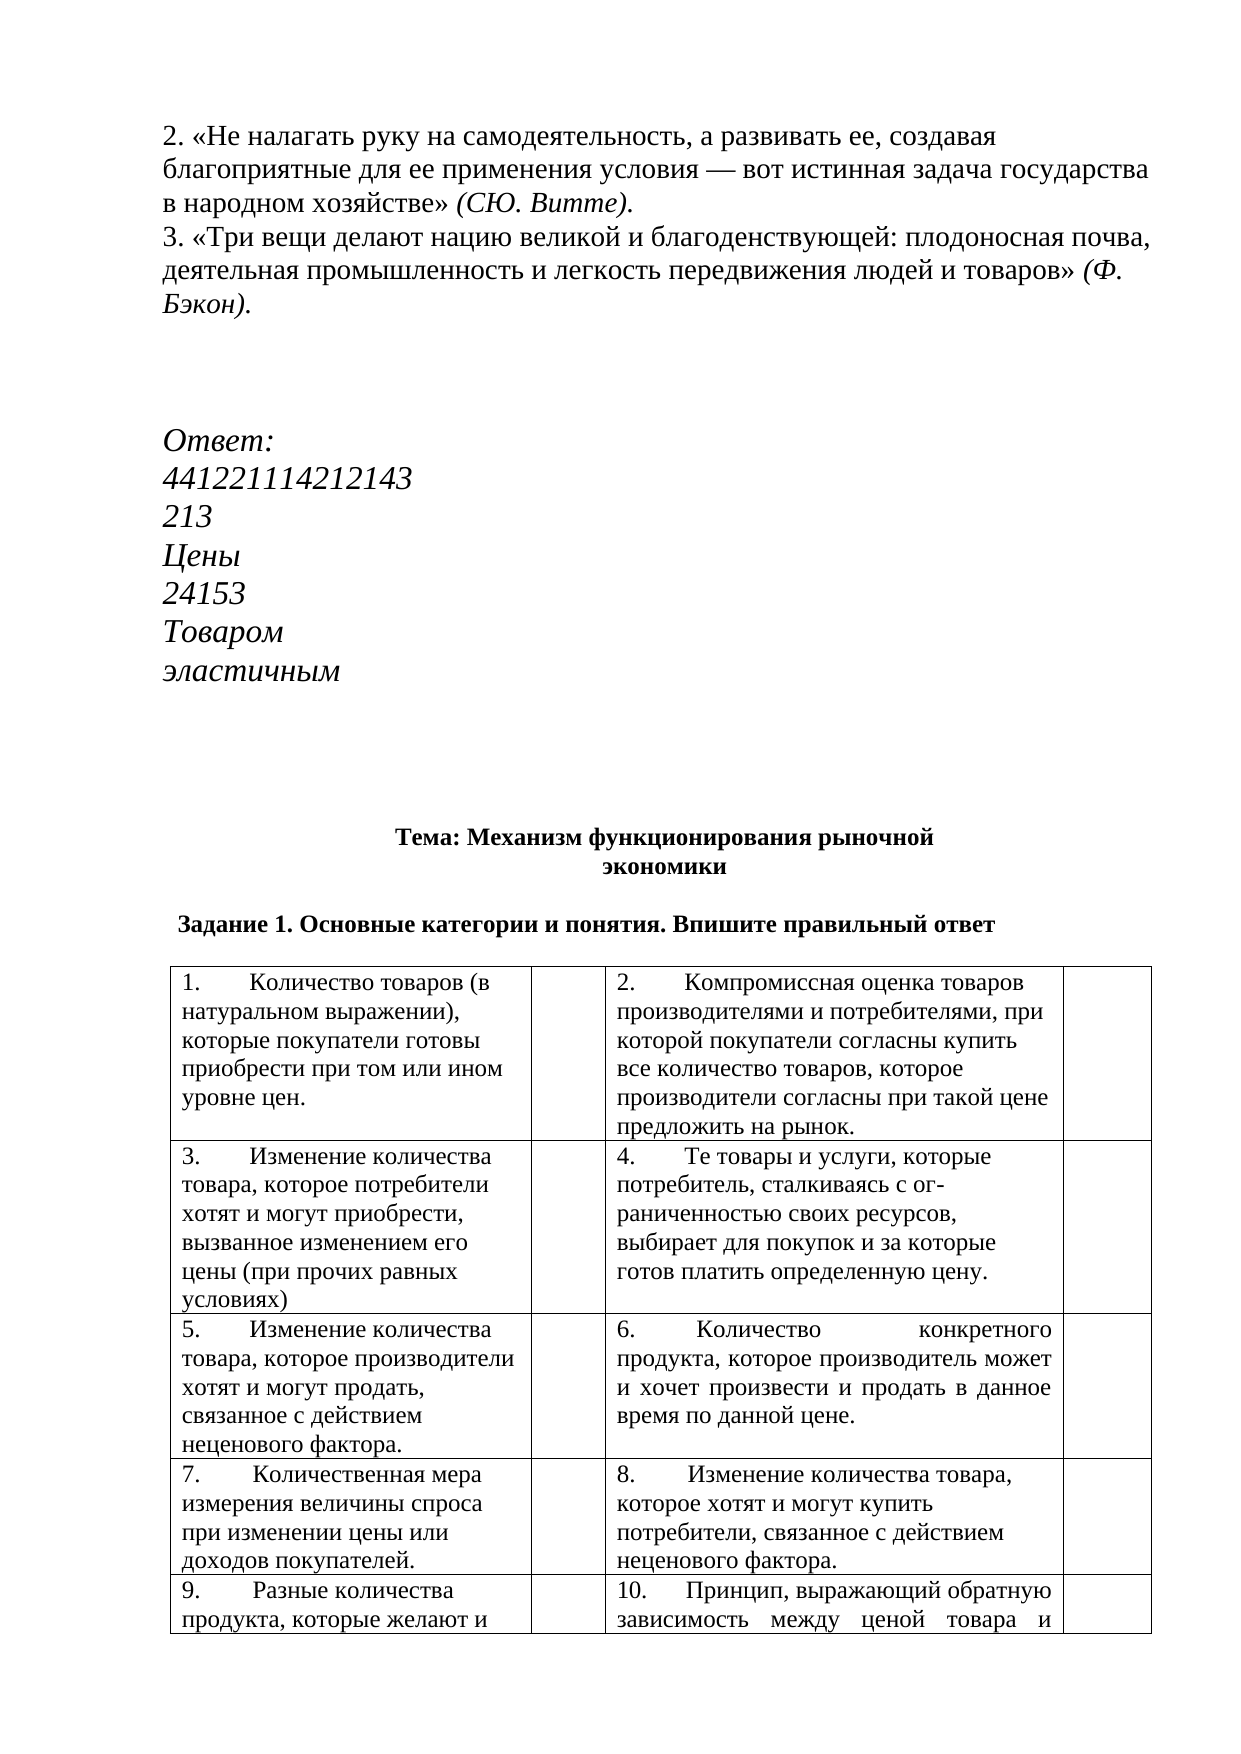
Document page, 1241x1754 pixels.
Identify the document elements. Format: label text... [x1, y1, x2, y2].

text Задание 1. Основные категории и понятия. Впишите правильный ответ [177, 909, 1152, 937]
table_cell [1064, 1141, 1151, 1313]
table_header [1064, 967, 1151, 1140]
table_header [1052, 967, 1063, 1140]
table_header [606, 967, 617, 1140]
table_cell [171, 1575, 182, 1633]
table_cell [532, 1141, 605, 1313]
table_cell [1064, 1575, 1151, 1633]
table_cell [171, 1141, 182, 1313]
subtitle экономики [177, 851, 1152, 880]
subtitle Тема: Механизм функционирования рыночной [177, 822, 1152, 851]
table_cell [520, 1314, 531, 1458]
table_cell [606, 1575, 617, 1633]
table_cell [532, 1575, 605, 1633]
table_cell 6. Количество конкретного продукта, которое производитель может и хочет произвести и продать в данное время по данной цене. [606, 1314, 1063, 1458]
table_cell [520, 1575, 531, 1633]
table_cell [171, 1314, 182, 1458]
table_cell [1064, 1314, 1151, 1458]
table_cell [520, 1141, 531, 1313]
table_cell [532, 1459, 605, 1574]
table_cell Те товары и услуги, которые потребитель, сталкиваясь с ограниченностью своих ресурсов, выбирает для покупок и за которые готов платить определенную цену. [606, 1141, 1063, 1313]
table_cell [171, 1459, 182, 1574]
table_cell [532, 1314, 605, 1458]
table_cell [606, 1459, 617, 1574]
table_cell [1064, 1459, 1151, 1574]
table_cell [163, 118, 1152, 822]
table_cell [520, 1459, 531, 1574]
table_header Количество товаров (в натуральном выражении), которые покупатели готовы приобрести при том или ином уровне цен. [171, 967, 531, 1140]
table_header [532, 967, 605, 1140]
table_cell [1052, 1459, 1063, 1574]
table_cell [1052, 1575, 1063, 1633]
